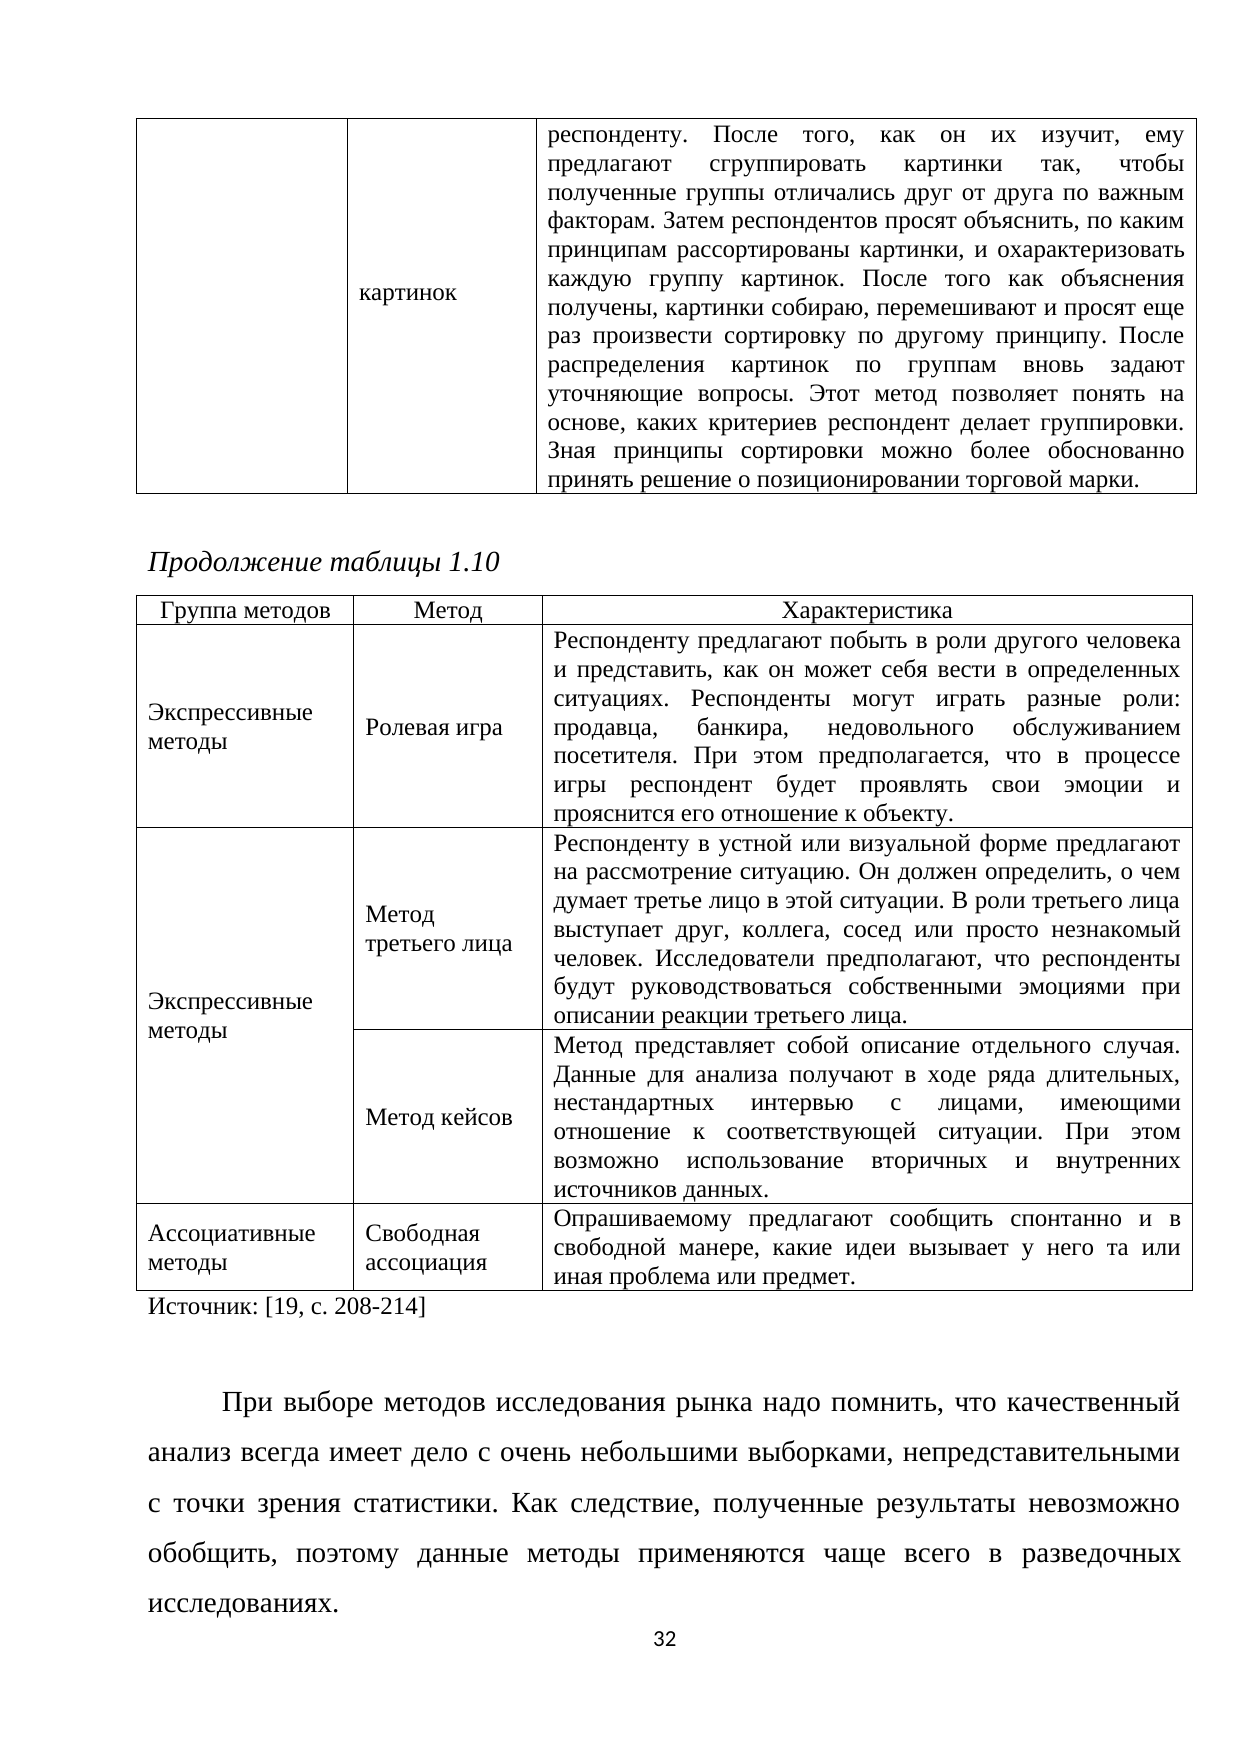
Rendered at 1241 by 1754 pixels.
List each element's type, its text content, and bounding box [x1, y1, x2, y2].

table_header Метод [354, 596, 542, 624]
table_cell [537, 119, 1196, 493]
text При выборе методов исследования рынка надо помнить, что качественный анализ всегда имеет дело с очень небольшими выборками, непредставительными с точки зрения статистики. Как следствие, полученные результаты невозможно обобщить, поэтому данные методы применяются чаще всего в разведочных исследованиях. [148, 1384, 1181, 1619]
table_cell Метод кейсов [354, 1030, 542, 1202]
table_cell Опрашиваемому предлагают сообщить спонтанно и в свободной манере, какие идеи вызывает у него та или иная проблема или предмет. [543, 1204, 1192, 1290]
table_cell Метод третьего лица [354, 828, 542, 1029]
table_cell Сортировка картинок [348, 119, 536, 493]
table_cell Экспрессивные методы [137, 828, 353, 1202]
text Продолжение таблицы 1.10 [148, 544, 1181, 578]
table_cell Свободная ассоциация [354, 1204, 542, 1290]
table_header Группа методов [137, 596, 353, 624]
table_cell Ролевая игра [354, 625, 542, 827]
table_header Характеристика [543, 596, 1192, 624]
table_cell Экспрессивные методы [137, 625, 353, 827]
table_cell Метод представляет собой описание отдельного случая. Данные для анализа получают в ходе ряда длительных, нестандартных интервью с лицами, имеющими отношение к соответствующей ситуации. При этом возможно использование вторичных и внутренних источников данных. [543, 1030, 1192, 1202]
table_cell Ассоциативные методы [137, 1204, 353, 1290]
table_cell Респонденту предлагают побыть в роли другого человека и представить, как он может себя вести в определенных ситуациях. Респонденты могут играть разные роли: продавца, банкира, недовольного обслуживанием посетителя. При этом предполагается, что в процессе игры респондент будет проявлять свои эмоции и прояснится его отношение к объекту. [543, 625, 1192, 827]
text Источник: [19, с. 208-214] [148, 1291, 1181, 1319]
table_cell Респонденту в устной или визуальной форме предлагают на рассмотрение ситуацию. Он должен определить, о чем думает третье лицо в этой ситуации. В роли третьего лица выступает друг, коллега, сосед или просто незнакомый человек. Исследователи предполагают, что респонденты будут руководствоваться собственными эмоциями при описании реакции третьего лица. [543, 828, 1192, 1029]
